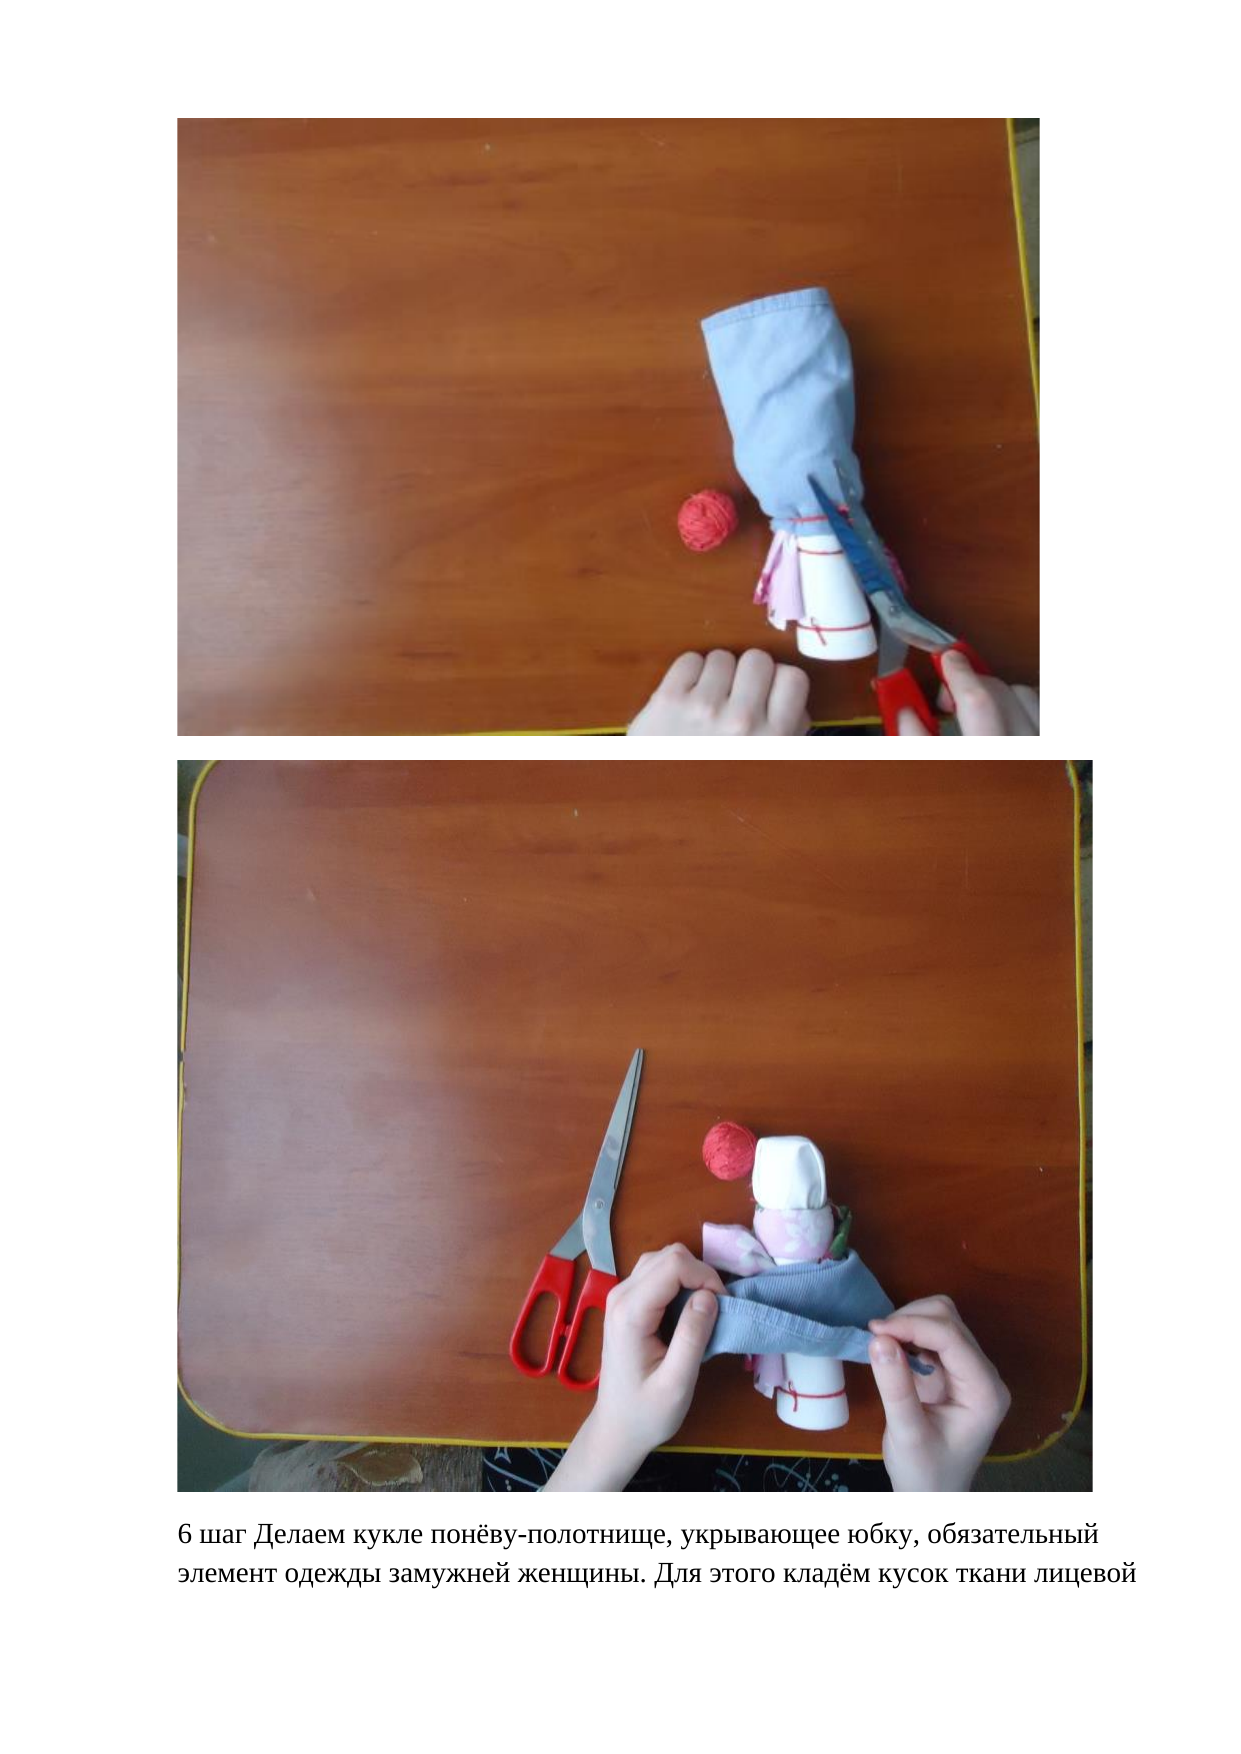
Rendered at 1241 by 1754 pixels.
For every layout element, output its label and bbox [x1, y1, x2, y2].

picture [177, 118, 1040, 736]
picture [177, 760, 1093, 1492]
text [177, 1517, 1152, 1589]
